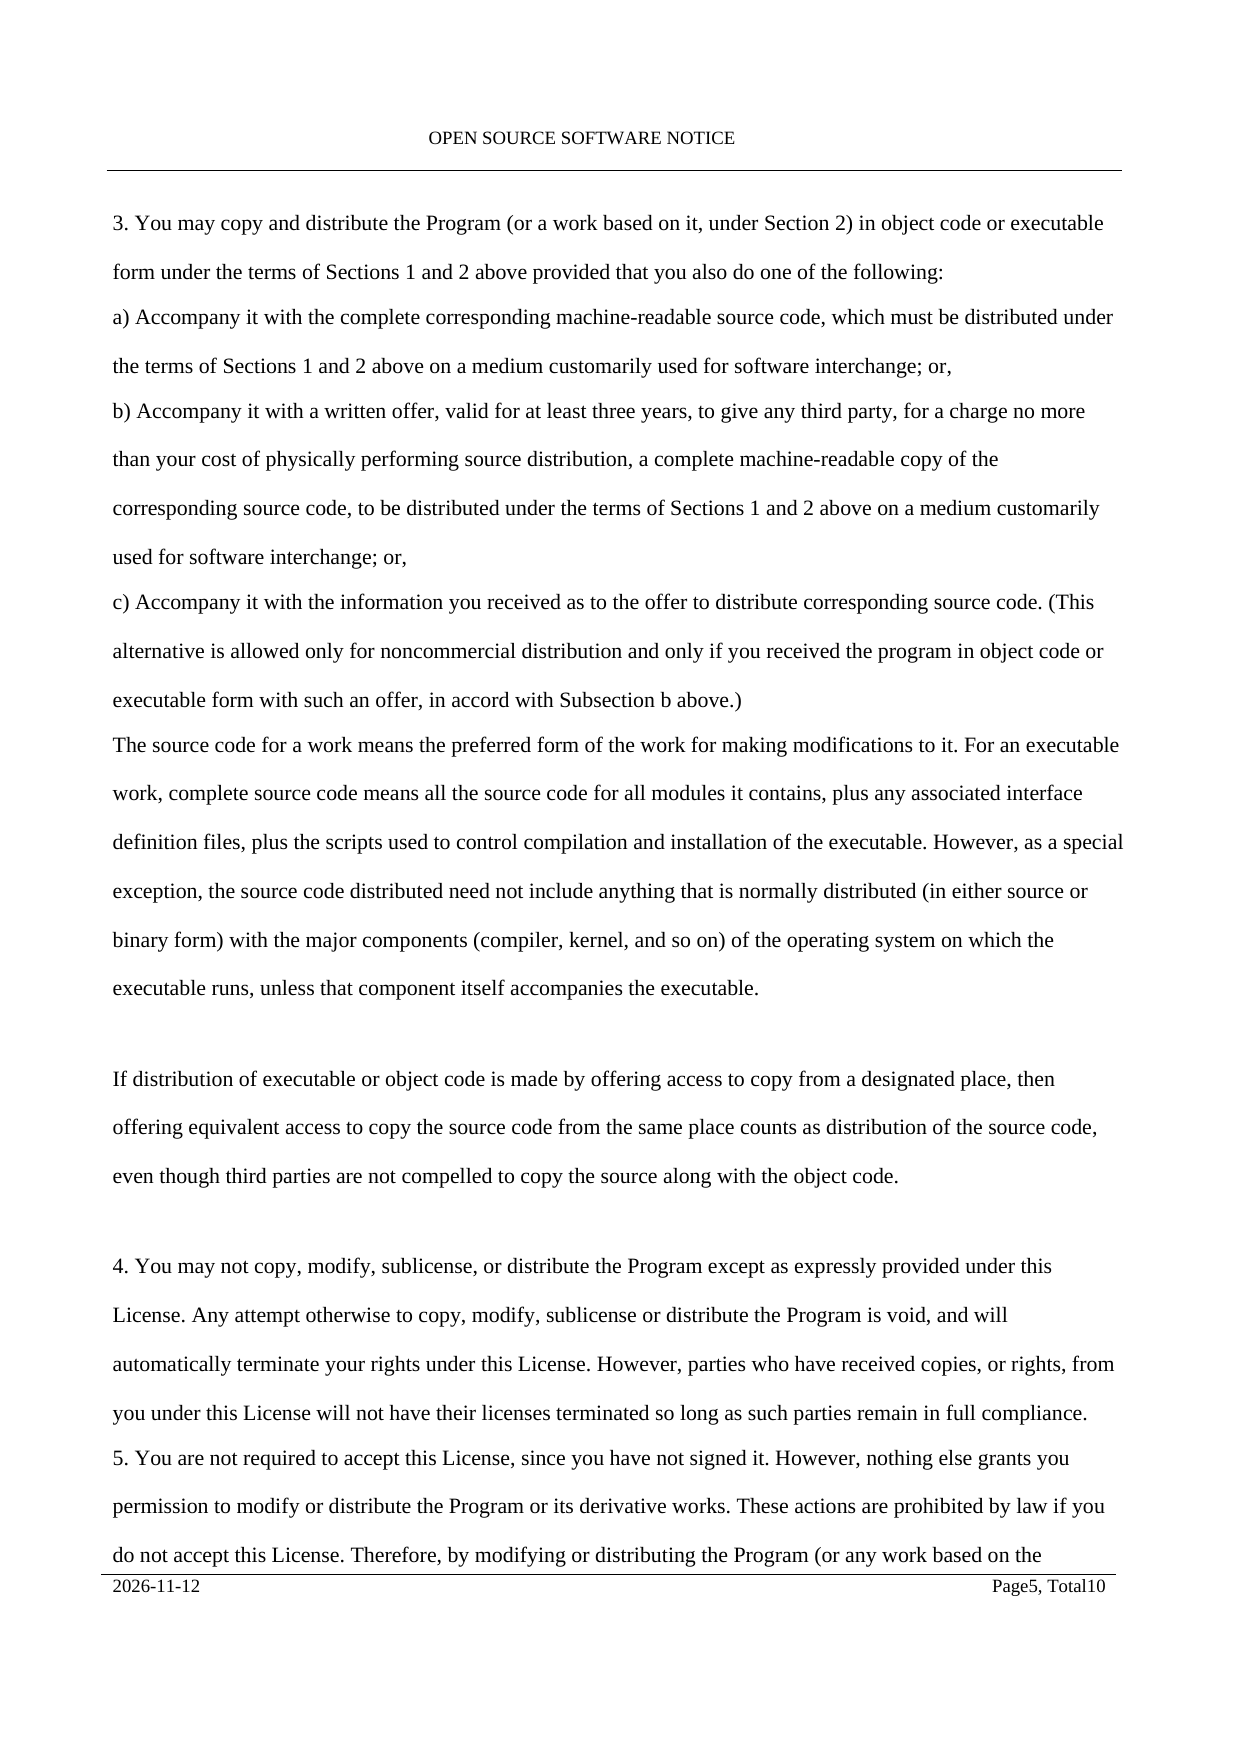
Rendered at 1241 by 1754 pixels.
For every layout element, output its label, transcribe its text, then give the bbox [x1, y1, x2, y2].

text The source code for a work means the preferred form of the work for making modifications to it. For an executable work, complete source code means all the source code for all modules it contains, plus any associated interface definition files, plus the scripts used to control compilation and installation of the executable. However, as a special exception, the source code distributed need not include anything that is normally distributed (in either source or binary form) with the major components (compiler, kernel, and so on) of the operating system on which the executable runs, unless that component itself accompanies the executable. [112, 728, 1128, 1004]
text If distribution of executable or object code is made by offering access to copy from a designated place, then offering equivalent access to copy the source code from the same place counts as distribution of the source code, even though third parties are not compelled to copy the source along with the object code. [112, 1062, 1128, 1192]
text 3. You may copy and distribute the Program (or a work based on it, under Section 2) in object code or executable form under the terms of Sections 1 and 2 above provided that you also do one of the following: [112, 206, 1128, 288]
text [112, 1441, 1128, 1571]
text c) Accompany it with the information you received as to the offer to distribute corresponding source code. (This alternative is allowed only for noncommercial distribution and only if you received the program in object code or executable form with such an offer, in accord with Subsection b above.) [112, 585, 1128, 715]
text a) Accompany it with the complete corresponding machine-readable source code, which must be distributed under the terms of Sections 1 and 2 above on a medium customarily used for software interchange; or, [112, 300, 1128, 381]
text b) Accompany it with a written offer, valid for at least three years, to give any third party, for a charge no more than your cost of physically performing source distribution, a complete machine-readable copy of the corresponding source code, to be distributed under the terms of Sections 1 and 2 above on a medium customarily used for software interchange; or, [112, 394, 1128, 573]
text 4. You may not copy, modify, sublicense, or distribute the Program except as expressly provided under this License. Any attempt otherwise to copy, modify, sublicense or distribute the Program is void, and will automatically terminate your rights under this License. However, parties who have received copies, or rights, from you under this License will not have their licenses terminated so long as such parties remain in full compliance. [112, 1250, 1128, 1428]
